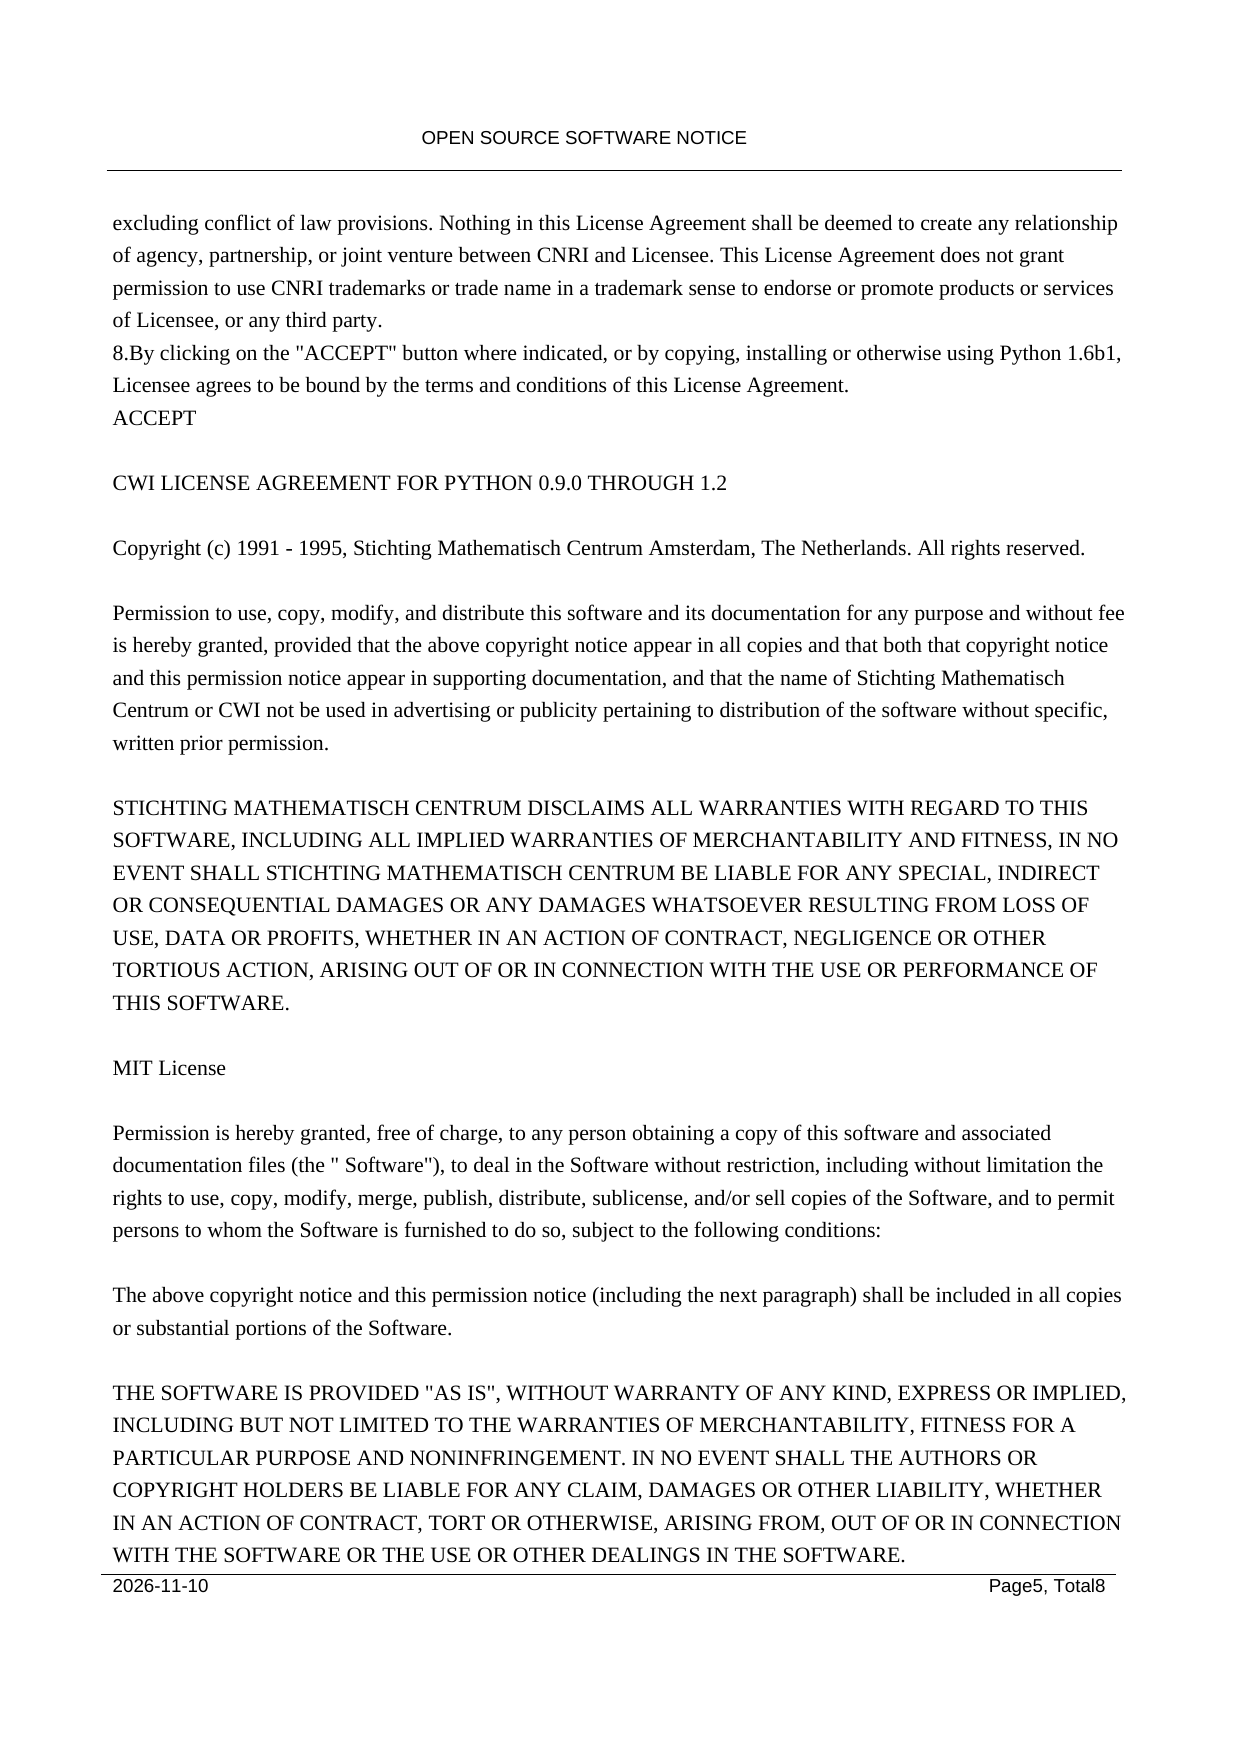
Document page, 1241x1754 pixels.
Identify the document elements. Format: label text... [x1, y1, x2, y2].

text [112, 791, 1128, 1571]
text 8.By clicking on the "ACCEPT" button where indicated, or by copying, installing or otherwise using Python 1.6b1, Licensee agrees to be bound by the terms and conditions of this License Agreement. [112, 336, 1128, 401]
text Permission to use, copy, modify, and distribute this software and its documentation for any purpose and without fee is hereby granted, provided that the above copyright notice appear in all copies and that both that copyright notice and this permission notice appear in supporting documentation, and that the name of Stichting Mathematisch Centrum or CWI not be used in advertising or publicity pertaining to distribution of the software without specific, written prior permission. [112, 596, 1128, 759]
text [112, 206, 1128, 336]
text ACCEPT [112, 401, 1128, 434]
text CWI LICENSE AGREEMENT FOR PYTHON 0.9.0 THROUGH 1.2 [112, 466, 1128, 499]
text Copyright (c) 1991 - 1995, Stichting Mathematisch Centrum Amsterdam, The Netherlands. All rights reserved. [112, 531, 1128, 564]
